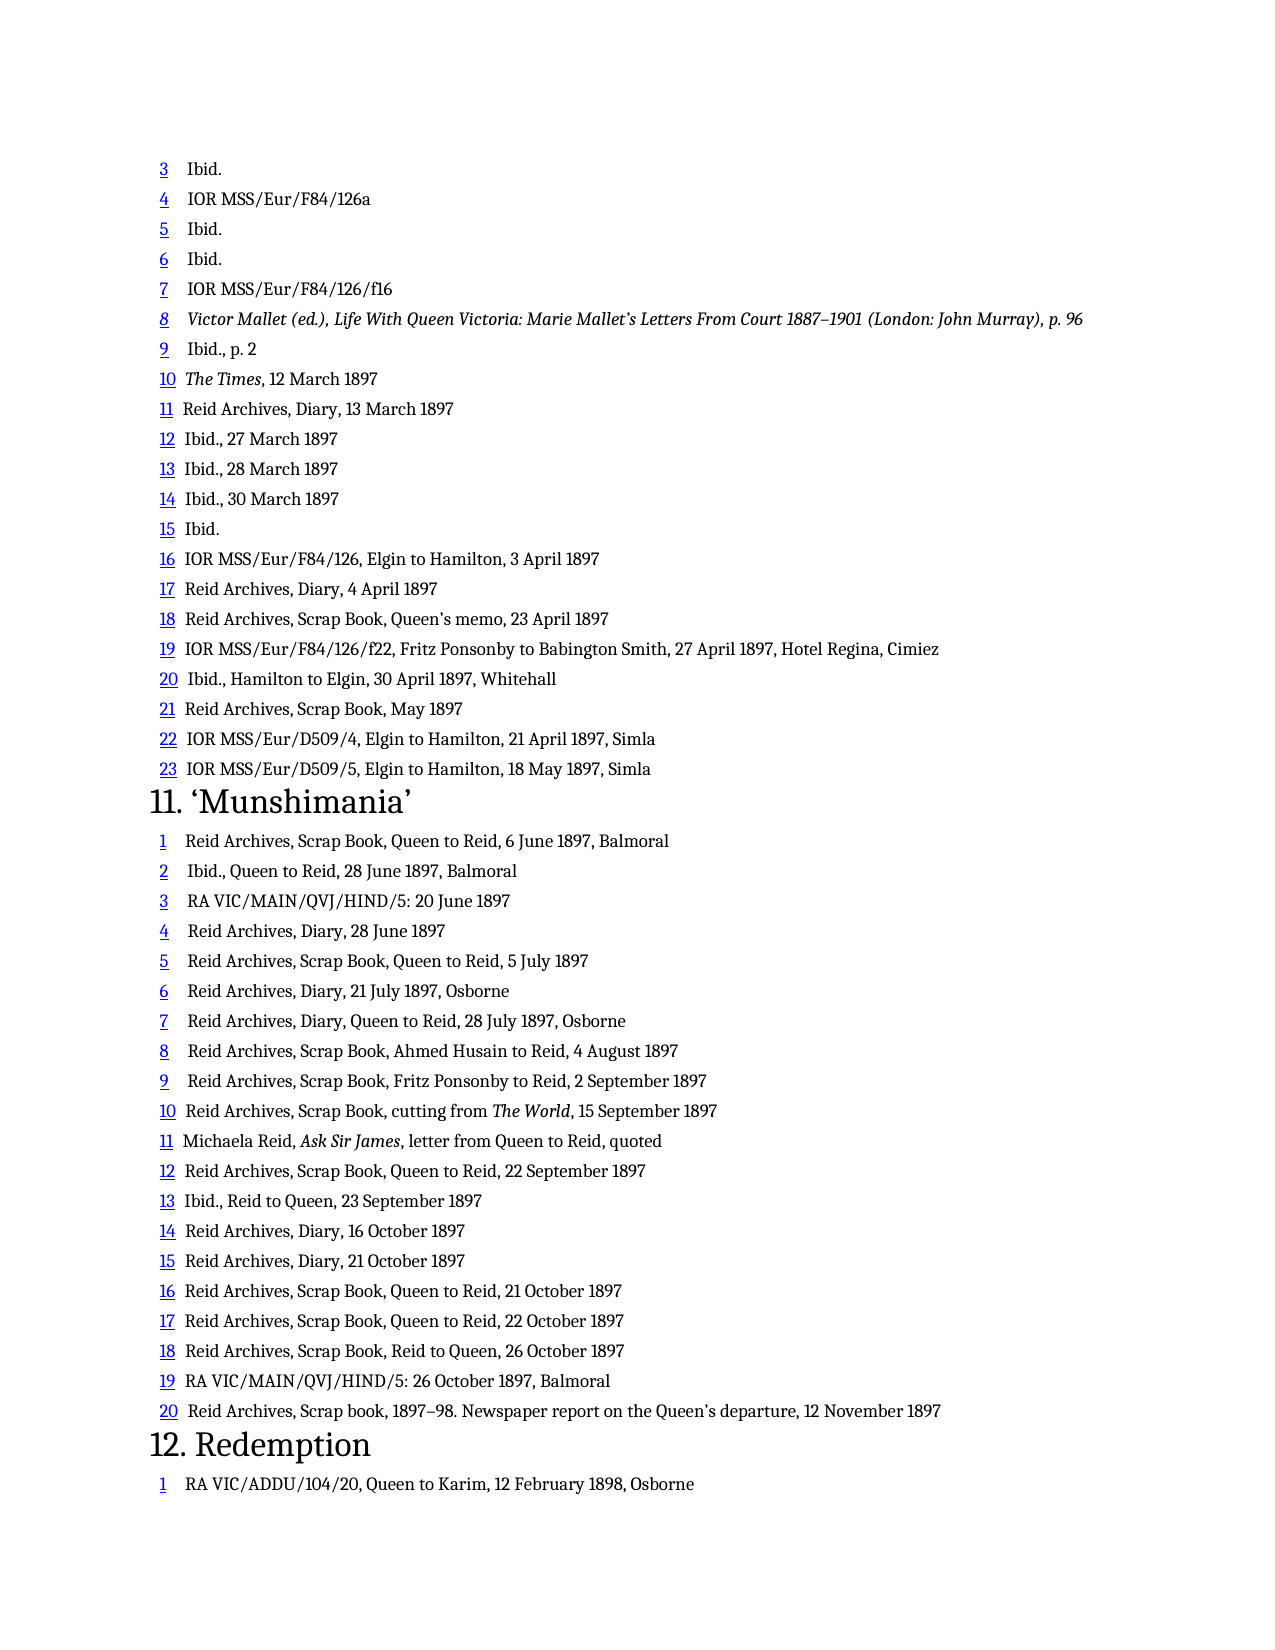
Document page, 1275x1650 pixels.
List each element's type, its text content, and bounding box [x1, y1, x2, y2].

text 16 IOR MSS/Eur/F84/126, Elgin to Hamilton, 3 April 1897 [150, 540, 1125, 570]
text 5 Reid Archives, Scrap Book, Queen to Reid, 5 July 1897 [150, 942, 1125, 972]
text 13 Ibid., 28 March 1897 [150, 450, 1125, 480]
text 11 Reid Archives, Diary, 13 March 1897 [150, 390, 1125, 420]
text 13 Ibid., Reid to Queen, 23 September 1897 [150, 1182, 1125, 1212]
text 2 Ibid., Queen to Reid, 28 June 1897, Balmoral [150, 852, 1125, 882]
text 6 Ibid. [150, 240, 1125, 270]
text 5 Ibid. [150, 210, 1125, 240]
text 14 Reid Archives, Diary, 16 October 1897 [150, 1212, 1125, 1242]
text 19 RA VIC/MAIN/QVJ/HIND/5: 26 October 1897, Balmoral [150, 1362, 1125, 1392]
text 3 Ibid. [150, 150, 1125, 180]
text 17 Reid Archives, Scrap Book, Queen to Reid, 22 October 1897 [150, 1302, 1125, 1332]
text 23 IOR MSS/Eur/D509/5, Elgin to Hamilton, 18 May 1897, Simla [150, 750, 1125, 780]
text 1 RA VIC/ADDU/104/20, Queen to Karim, 12 February 1898, Osborne [150, 1465, 1125, 1495]
text 12 Reid Archives, Scrap Book, Queen to Reid, 22 September 1897 [150, 1152, 1125, 1182]
text 10 Reid Archives, Scrap Book, cutting from The World, 15 September 1897 [150, 1092, 1125, 1122]
text 17 Reid Archives, Diary, 4 April 1897 [150, 570, 1125, 600]
text 19 IOR MSS/Eur/F84/126/f22, Fritz Ponsonby to Babington Smith, 27 April 1897, Hotel Regina, Cimiez [150, 630, 1125, 660]
text 21 Reid Archives, Scrap Book, May 1897 [150, 690, 1125, 720]
text 18 Reid Archives, Scrap Book, Reid to Queen, 26 October 1897 [150, 1332, 1125, 1362]
text 11 Michaela Reid, Ask Sir James, letter from Queen to Reid, quoted [150, 1122, 1125, 1152]
text 22 IOR MSS/Eur/D509/4, Elgin to Hamilton, 21 April 1897, Simla [150, 720, 1125, 750]
text 9 Ibid., p. 2 [150, 330, 1125, 360]
text 14 Ibid., 30 March 1897 [150, 480, 1125, 510]
text 7 Reid Archives, Diary, Queen to Reid, 28 July 1897, Osborne [150, 1002, 1125, 1032]
text 4 IOR MSS/Eur/F84/126a [150, 180, 1125, 210]
text 12 Ibid., 27 March 1897 [150, 420, 1125, 450]
text 1 Reid Archives, Scrap Book, Queen to Reid, 6 June 1897, Balmoral [150, 822, 1125, 852]
text 20 Ibid., Hamilton to Elgin, 30 April 1897, Whitehall [150, 660, 1125, 690]
text 10 The Times, 12 March 1897 [150, 360, 1125, 390]
text 15 Ibid. [150, 510, 1125, 540]
text 7 IOR MSS/Eur/F84/126/f16 [150, 270, 1125, 300]
text 18 Reid Archives, Scrap Book, Queen’s memo, 23 April 1897 [150, 600, 1125, 630]
text 8 Reid Archives, Scrap Book, Ahmed Husain to Reid, 4 August 1897 [150, 1032, 1125, 1062]
text 20 Reid Archives, Scrap book, 1897–98. Newspaper report on the Queen’s departure, 12 November 1897 [150, 1392, 1125, 1422]
text 4 Reid Archives, Diary, 28 June 1897 [150, 912, 1125, 942]
text 8 Victor Mallet (ed.), Life With Queen Victoria: Marie Mallet’s Letters From Court 1887–1901 (London: John Murray), p. 96 [150, 300, 1125, 330]
text 12. Redemption [150, 1422, 1125, 1465]
text 11. ‘Munshimania’ [150, 780, 1125, 822]
text 6 Reid Archives, Diary, 21 July 1897, Osborne [150, 972, 1125, 1002]
text 16 Reid Archives, Scrap Book, Queen to Reid, 21 October 1897 [150, 1272, 1125, 1302]
text 9 Reid Archives, Scrap Book, Fritz Ponsonby to Reid, 2 September 1897 [150, 1062, 1125, 1092]
text 3 RA VIC/MAIN/QVJ/HIND/5: 20 June 1897 [150, 882, 1125, 912]
text 15 Reid Archives, Diary, 21 October 1897 [150, 1242, 1125, 1272]
